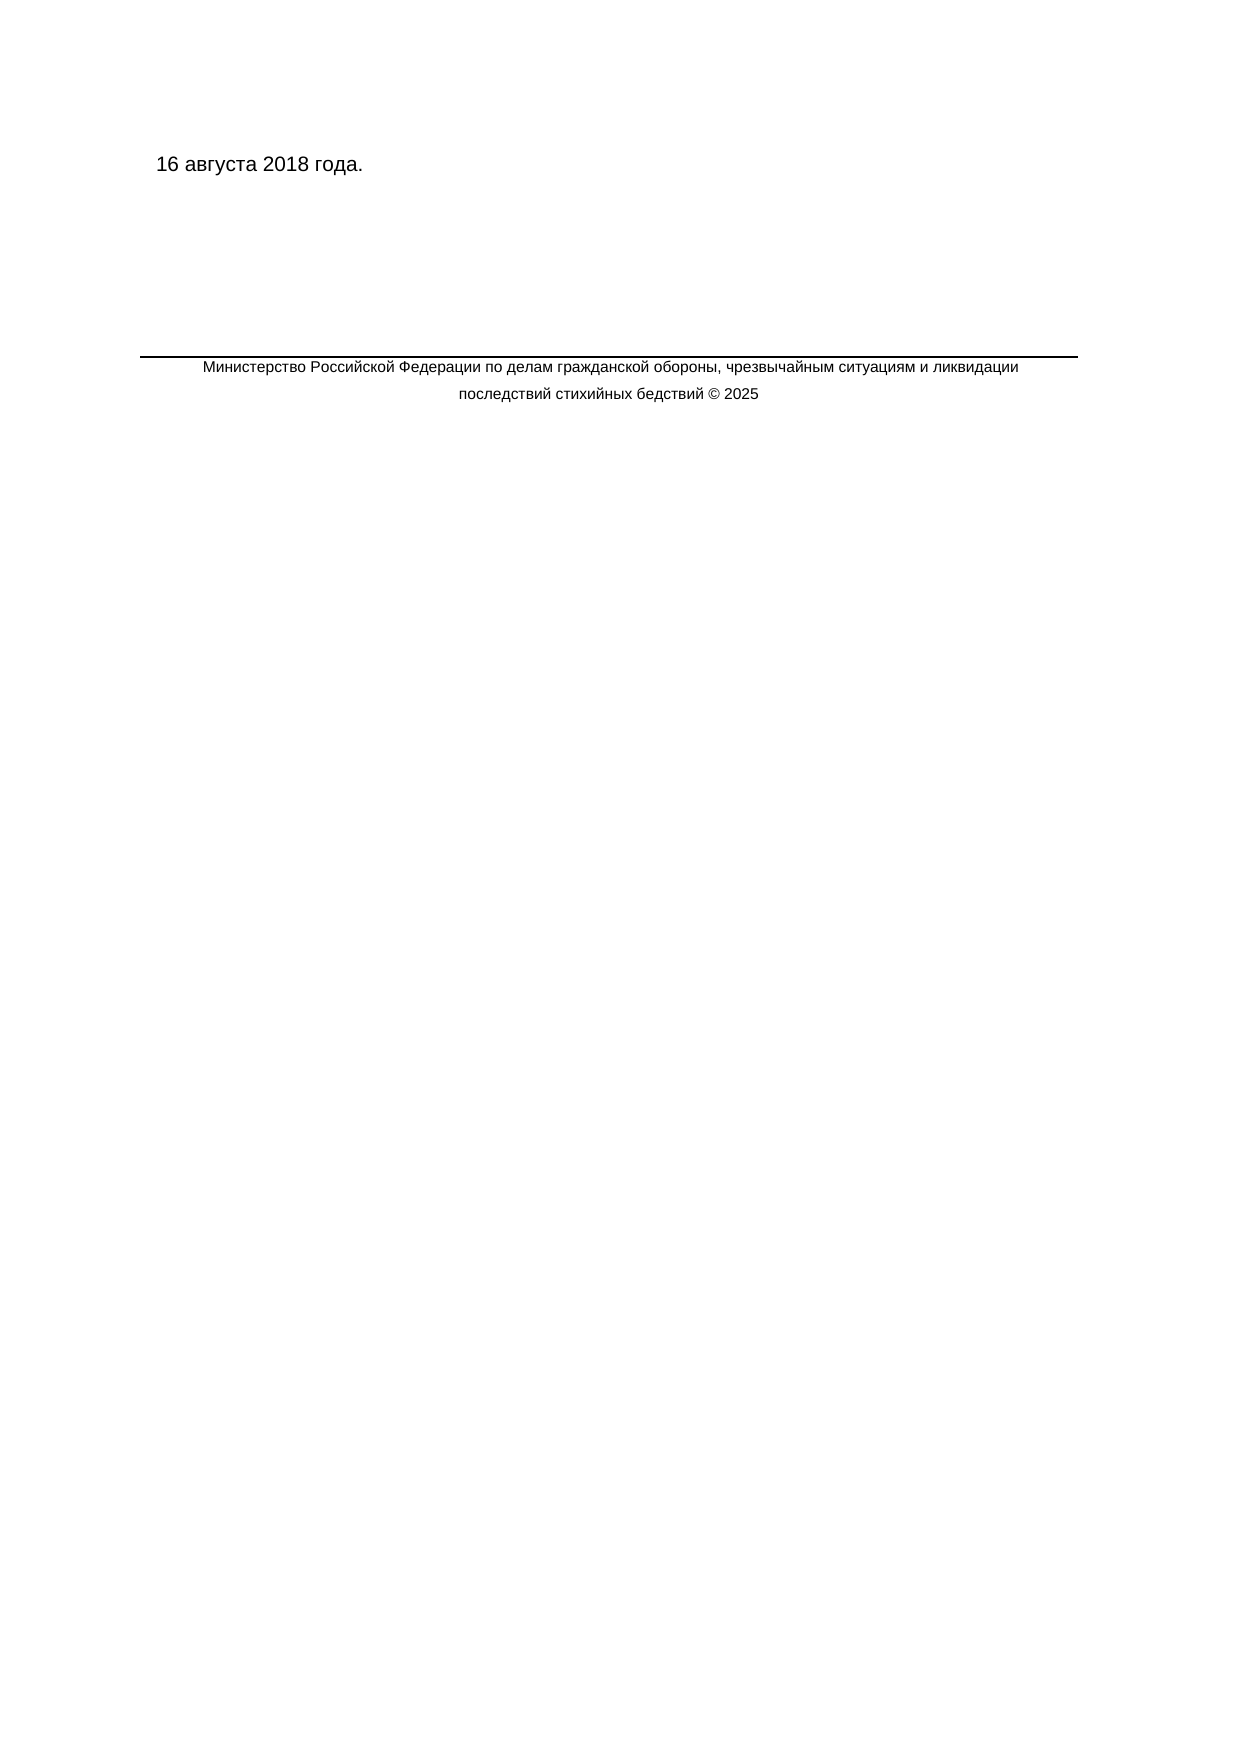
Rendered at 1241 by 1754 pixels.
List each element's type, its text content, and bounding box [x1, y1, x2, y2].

table_cell Министерство Российской Федерации по делам гражданской обороны, чрезвычайным ситуациям и ликвидации последствий стихийных бедствий © 2025 [140, 358, 1078, 440]
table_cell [140, 150, 1078, 356]
